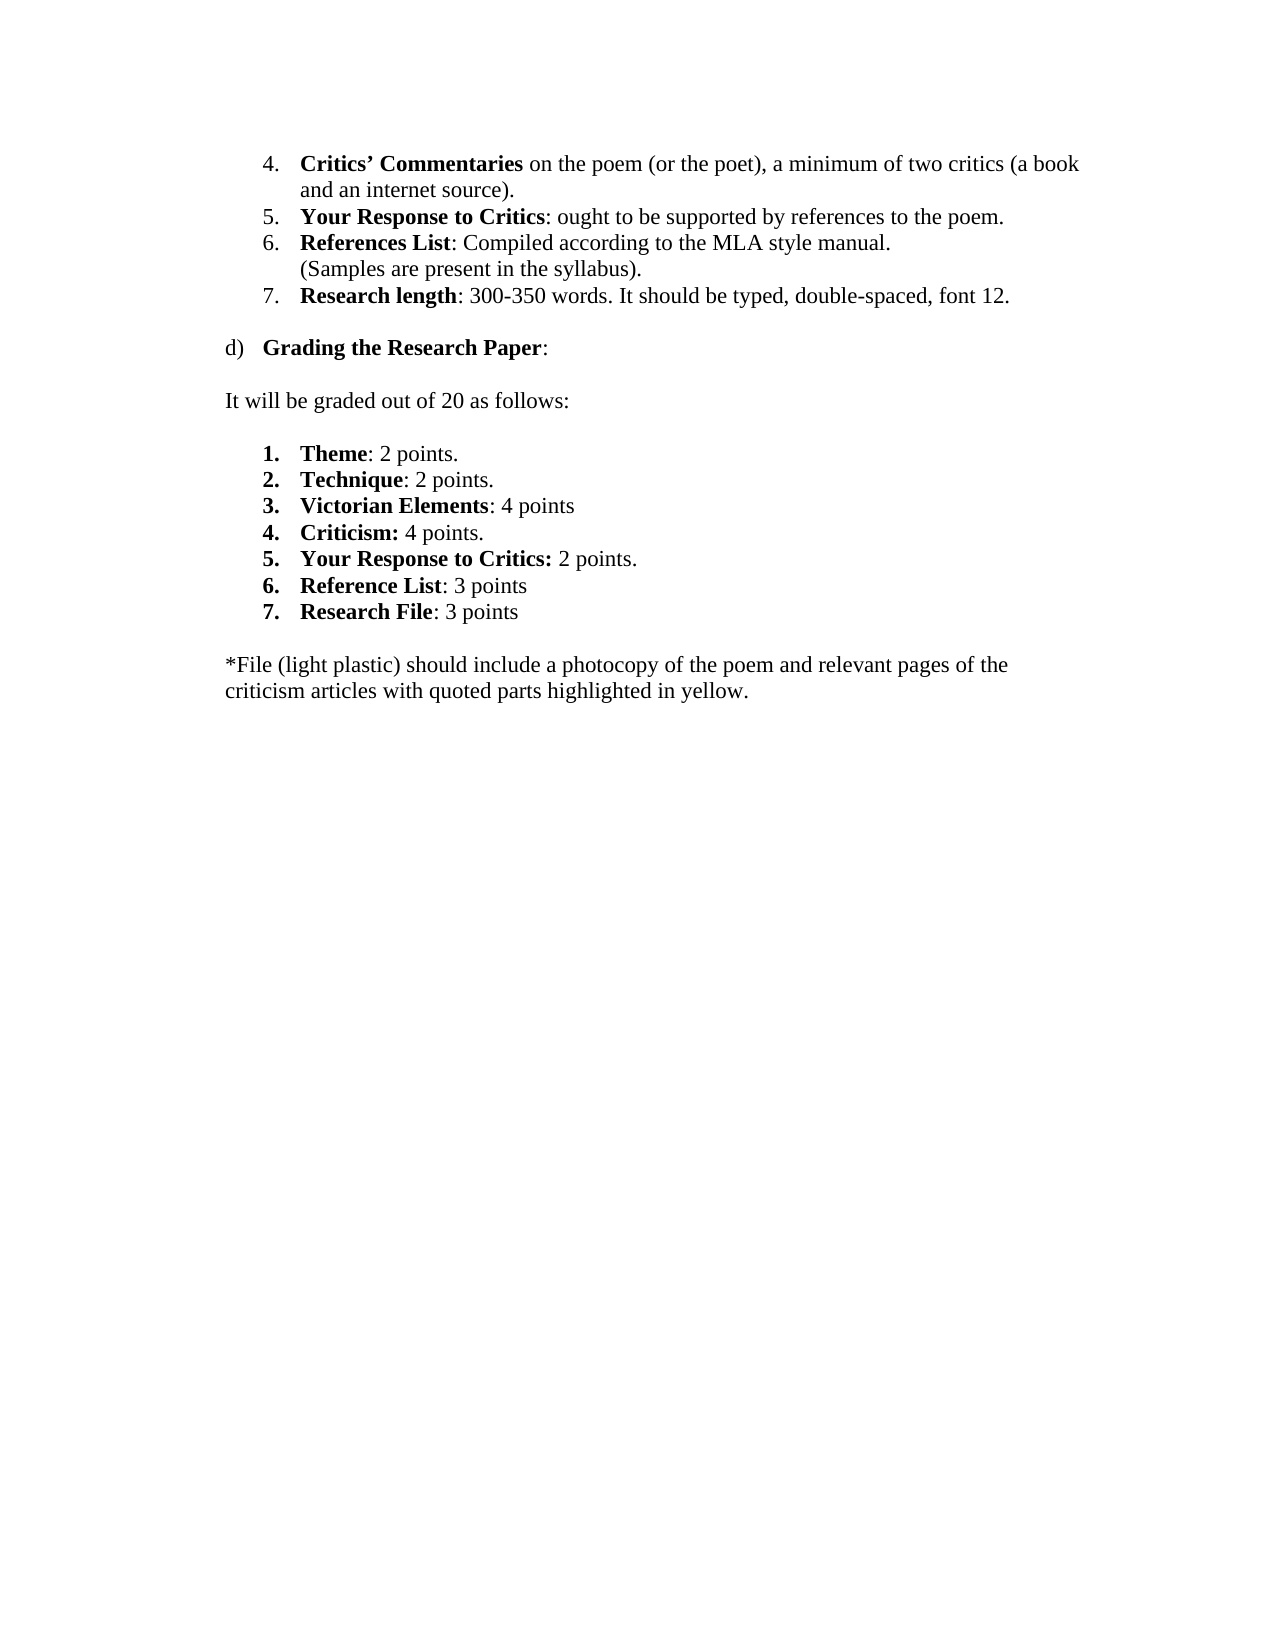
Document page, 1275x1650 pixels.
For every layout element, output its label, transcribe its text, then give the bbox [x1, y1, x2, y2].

list Critics’ Commentaries on the poem (or the poet), a minimum of two critics (a book and an internet source). [262, 150, 1087, 203]
text (Samples are present in the syllabus). [300, 255, 1087, 282]
list Reference List: 3 points [262, 572, 1087, 598]
list Technique: 2 points. [262, 466, 1087, 493]
list Victorian Elements: 4 points [262, 493, 1087, 519]
text It will be graded out of 20 as follows: [187, 387, 1087, 413]
list Grading the Research Paper: [225, 334, 1087, 361]
list Your Response to Critics: 2 points. [262, 545, 1087, 572]
list Criticism: 4 points. [262, 519, 1087, 545]
list References List: Compiled according to the MLA style manual. [262, 229, 1087, 255]
list Research length: 300-350 words. It should be typed, double-spaced, font 12. [262, 282, 1087, 308]
text *File (light plastic) should include a photocopy of the poem and relevant pages of the criticism articles with quoted parts highlighted in yellow. [225, 651, 1087, 703]
list Research File: 3 points [262, 598, 1087, 624]
list Your Response to Critics: ought to be supported by references to the poem. [262, 203, 1087, 229]
list Theme: 2 points. [262, 440, 1087, 466]
